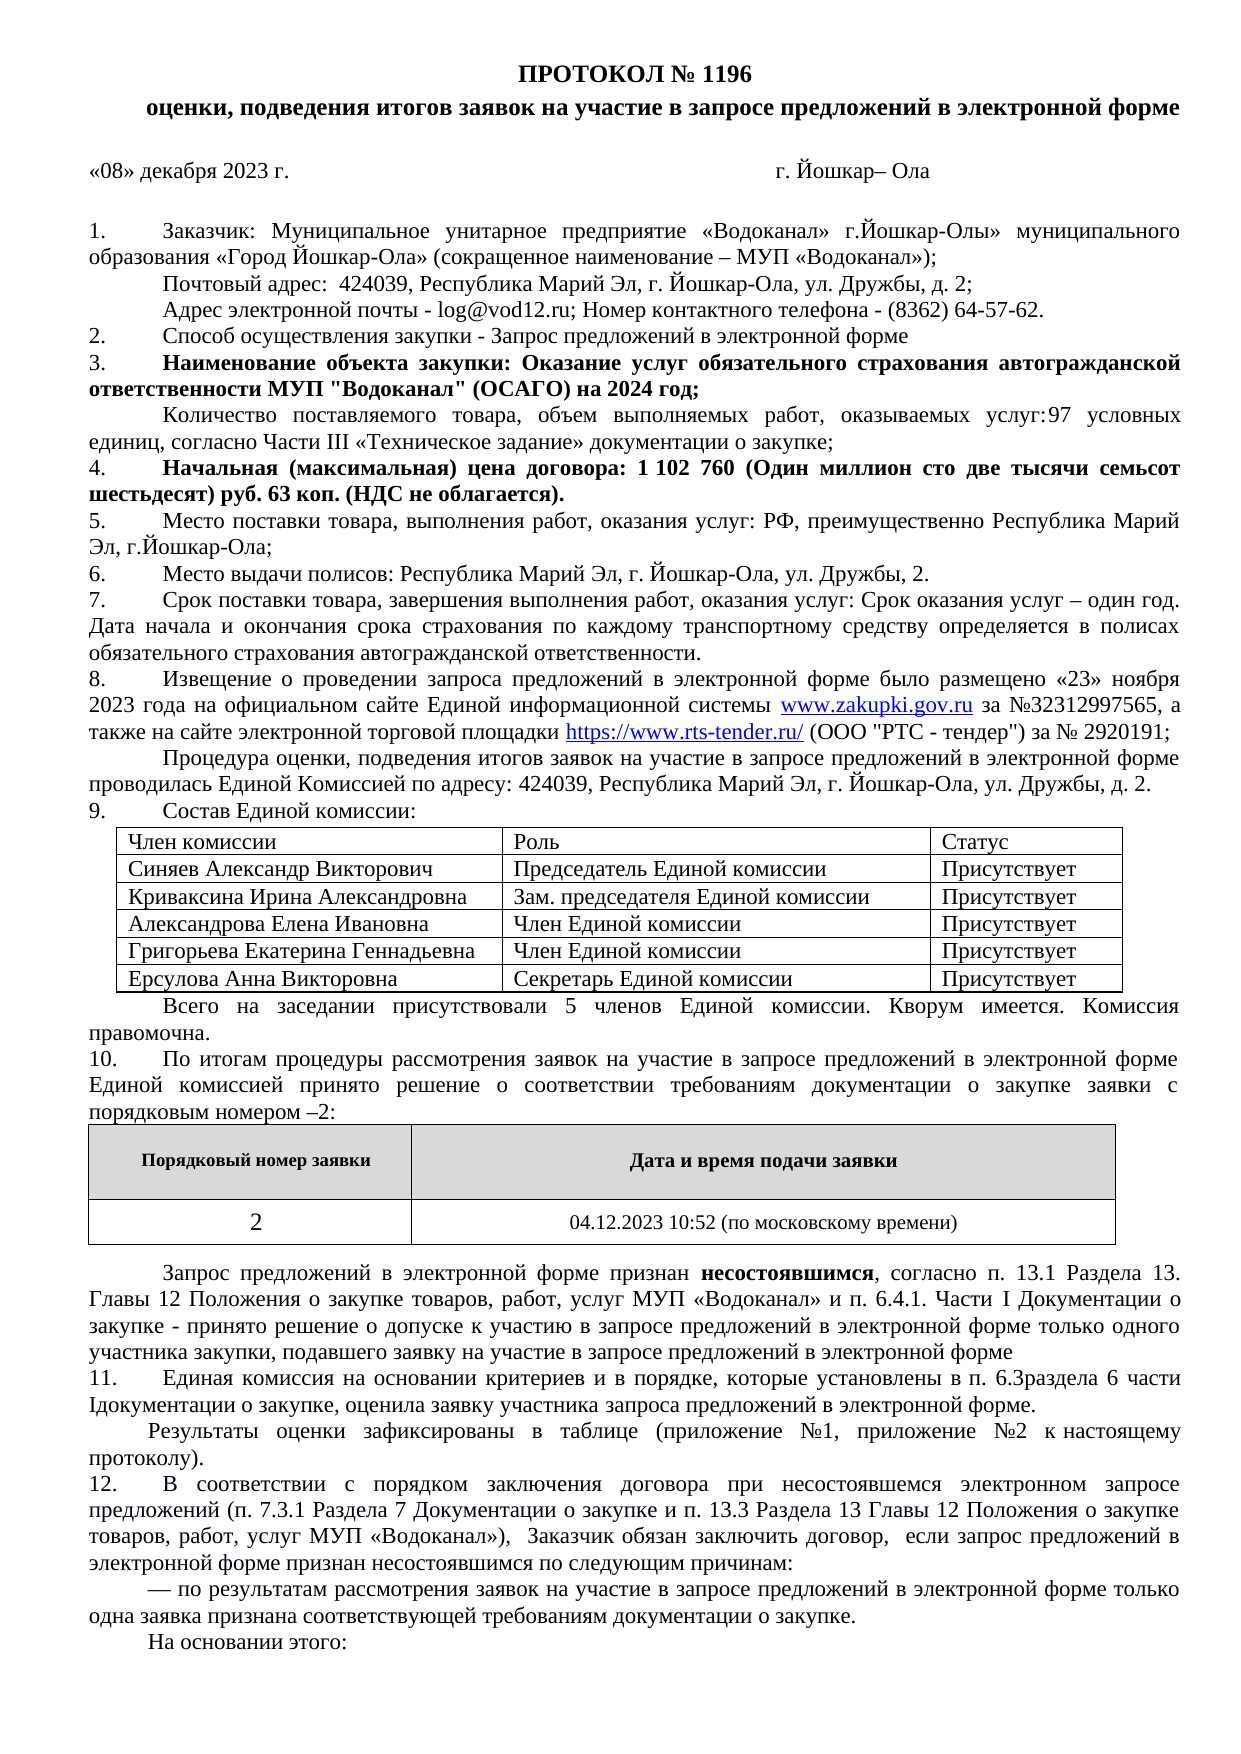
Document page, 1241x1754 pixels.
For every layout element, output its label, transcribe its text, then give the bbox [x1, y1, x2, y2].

text Всего на заседании присутствовали 5 членов Единой комиссии. Кворум имеется. Комиссия правомочна. [89, 992, 1181, 1045]
table_cell Член Единой комиссии [503, 938, 930, 964]
table_cell Григорьева Екатерина Геннадьевна [117, 938, 502, 964]
list Извещение о проведении запроса предложений в электронной форме было размещено «23» ноября 2023 года на официальном сайте Единой информационной системы www.zakupki.gov.ru за №32312997565, а также на сайте электронной торговой площадки https://www.rts-tender.ru/ (ООО "РТС - тендер") за № 2920191; [89, 665, 1181, 744]
text Адрес электронной почты - log@vod12.ru; Номер контактного телефона - (8362) 64-57-62. [89, 296, 1181, 322]
list Срок поставки товара, завершения выполнения работ, оказания услуг: Срок оказания услуг – один год. Дата начала и окончания срока страхования по каждому транспортному средству определяется в полисах обязательного страхования автогражданской ответственности. [89, 586, 1181, 665]
list Место выдачи полисов: Республика Марий Эл, г. Йошкар-Ола, ул. Дружбы, 2. [89, 559, 1181, 586]
table_header Статус [931, 828, 1122, 854]
table_cell Председатель Единой комиссии [503, 855, 930, 882]
text Почтовый адрес: 424039, Республика Марий Эл, г. Йошкар-Ола, ул. Дружбы, д. 2; [89, 270, 1181, 296]
text На основании этого: [89, 1628, 1181, 1654]
table_cell Секретарь Единой комиссии [503, 965, 930, 991]
list Наименование объекта закупки: Оказание услуг обязательного страхования автогражданской ответственности МУП "Водоканал" (ОСАГО) на 2024 год; [89, 349, 1181, 401]
text 11. Единая комиссия на основании критериев и в порядке, которые установлены в п. 6.3раздела 6 части Iдокументации о закупке, оценила заявку участника запроса предложений в электронной форме. [89, 1364, 1181, 1417]
table_header Роль [503, 828, 930, 854]
list Способ осуществления закупки - Запрос предложений в электронной форме [89, 322, 1181, 349]
table_cell Синяев Александр Викторович [117, 855, 502, 882]
table_header Дата и время подачи заявки [412, 1125, 1115, 1199]
text Количество поставляемого товара, объем выполняемых работ, оказываемых услуг:97 условных единиц, согласно Части III «Техническое задание» документации о закупке; [89, 401, 1181, 454]
text Результаты оценки зафиксированы в таблице (приложение №1, приложение №2 к настоящему протоколу). [89, 1417, 1181, 1470]
table_cell Присутствует [931, 910, 1122, 937]
table_cell Криваксина Ирина Александровна [117, 883, 502, 909]
text Запрос предложений в электронной форме признан несостоявшимся, согласно п. 13.1 Раздела 13. Главы 12 Положения о закупке товаров, работ, услуг МУП «Водоканал» и п. 6.4.1. Части I Документации о закупке - принято решение о допуске к участию в запросе предложений в электронной форме только одного участника закупки, подавшего заявку на участие в запросе предложений в электронной форме [89, 1259, 1181, 1364]
text оценки, подведения итогов заявок на участие в запросе предложений в электронной форме [89, 92, 1181, 121]
text «08» декабря 2023 г. г. Йошкар– Ола [89, 157, 1181, 183]
table_cell 2 [89, 1200, 411, 1244]
table_cell Ерсулова Анна Викторовна [117, 965, 502, 991]
list Место поставки товара, выполнения работ, оказания услуг: РФ, преимущественно Республика Марий Эл, г.Йошкар-Ола; [89, 507, 1181, 559]
text 10. По итогам процедуры рассмотрения заявок на участие в запросе предложений в электронной форме Единой комиссией принято решение о соответствии требованиям документации о закупке заявки с порядковым номером –2: [89, 1045, 1180, 1124]
list Заказчик: Муниципальное унитарное предприятие «Водоканал» г.Йошкар-Олы» муниципального образования «Город Йошкар-Ола» (сокращенное наименование – МУП «Водоканал»); [89, 217, 1181, 270]
list Состав Единой комиссии: [89, 797, 1181, 823]
table_cell 04.12.2023 10:52 (по московскому времени) [412, 1200, 1115, 1244]
text — по результатам рассмотрения заявок на участие в запросе предложений в электронной форме только одна заявка признана соответствующей требованиям документации о закупке. [89, 1575, 1181, 1628]
text ПРОТОКОЛ № 1196 [89, 59, 1181, 88]
text Процедура оценки, подведения итогов заявок на участие в запросе предложений в электронной форме проводилась Единой Комиссией по адресу: 424039, Республика Марий Эл, г. Йошкар-Ола, ул. Дружбы, д. 2. [89, 744, 1181, 797]
table_cell Александрова Елена Ивановна [117, 910, 502, 937]
table_header Порядковый номер заявки [89, 1125, 411, 1199]
table_cell Присутствует [931, 938, 1122, 964]
table_header Член комиссии [117, 828, 502, 854]
table_cell Присутствует [931, 965, 1122, 991]
table_cell Присутствует [931, 855, 1122, 882]
list Начальная (максимальная) цена договора: 1 102 760 (Один миллион сто две тысячи семьсот шестьдесят) руб. 63 коп. (НДС не облагается). [89, 454, 1181, 507]
table_cell Присутствует [931, 883, 1122, 909]
text 12. В соответствии с порядком заключения договора при несостоявшемся электронном запросе предложений (п. 7.3.1 Раздела 7 Документации о закупке и п. 13.3 Раздела 13 Главы 12 Положения о закупке товаров, работ, услуг МУП «Водоканал»), Заказчик обязан заключить договор, если запрос предложений в электронной форме признан несостоявшимся по следующим причинам: [89, 1470, 1181, 1575]
table_cell Зам. председателя Единой комиссии [503, 883, 930, 909]
table_cell Член Единой комиссии [503, 910, 930, 937]
